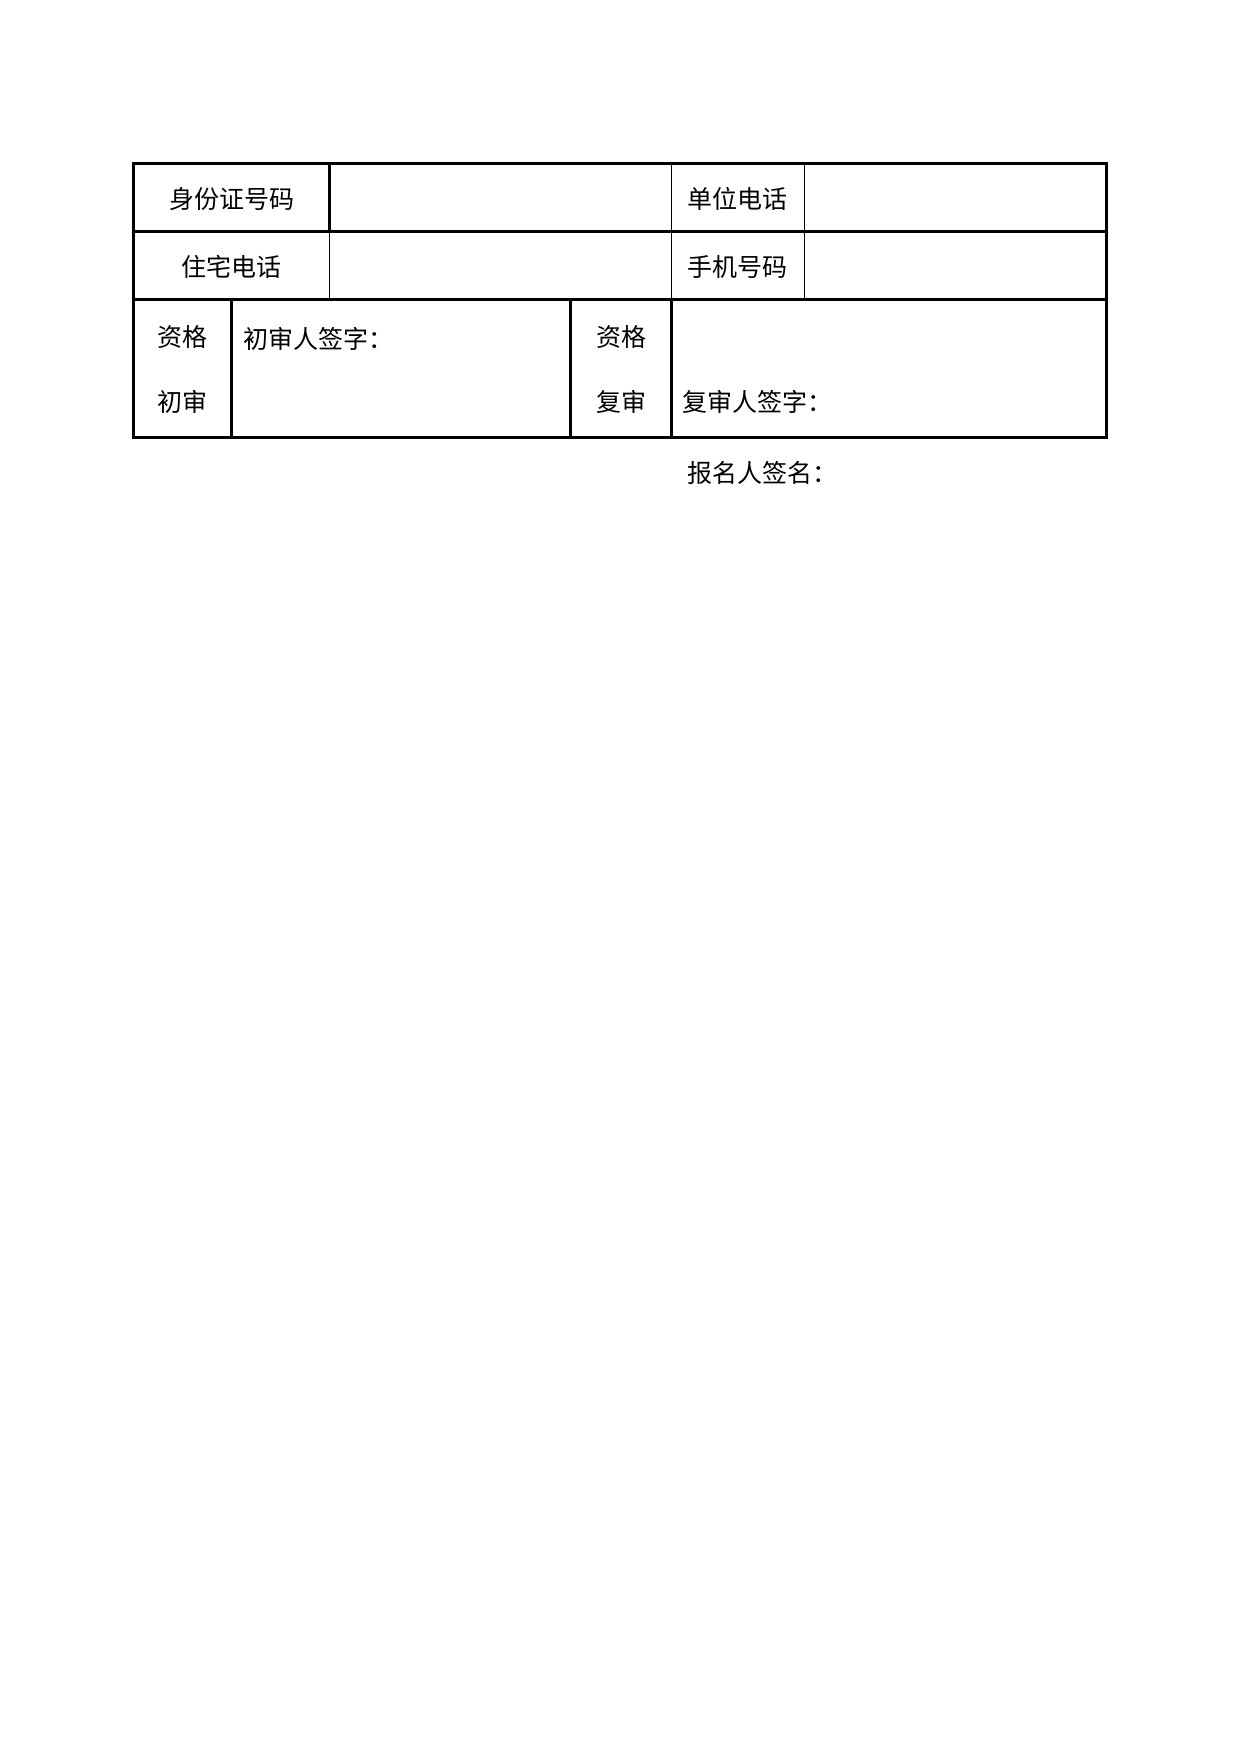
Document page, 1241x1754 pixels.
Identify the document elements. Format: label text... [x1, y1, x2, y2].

table_cell [805, 233, 1105, 298]
table_cell 身份证号码 [135, 165, 328, 230]
table_cell 住宅电话 [135, 233, 329, 298]
table_cell [330, 233, 671, 298]
table_cell 手机号码 [672, 233, 804, 298]
table_cell [805, 165, 1105, 230]
table_cell 资格 复审 [572, 301, 670, 436]
table_cell 复审人签字： [673, 301, 1105, 436]
table_cell 单位电话 [672, 165, 804, 230]
table_cell 资格 初审 [135, 301, 230, 436]
text 报名人签名： [187, 439, 1053, 504]
table_cell [331, 165, 671, 230]
table_cell 初审人签字： [233, 301, 569, 436]
